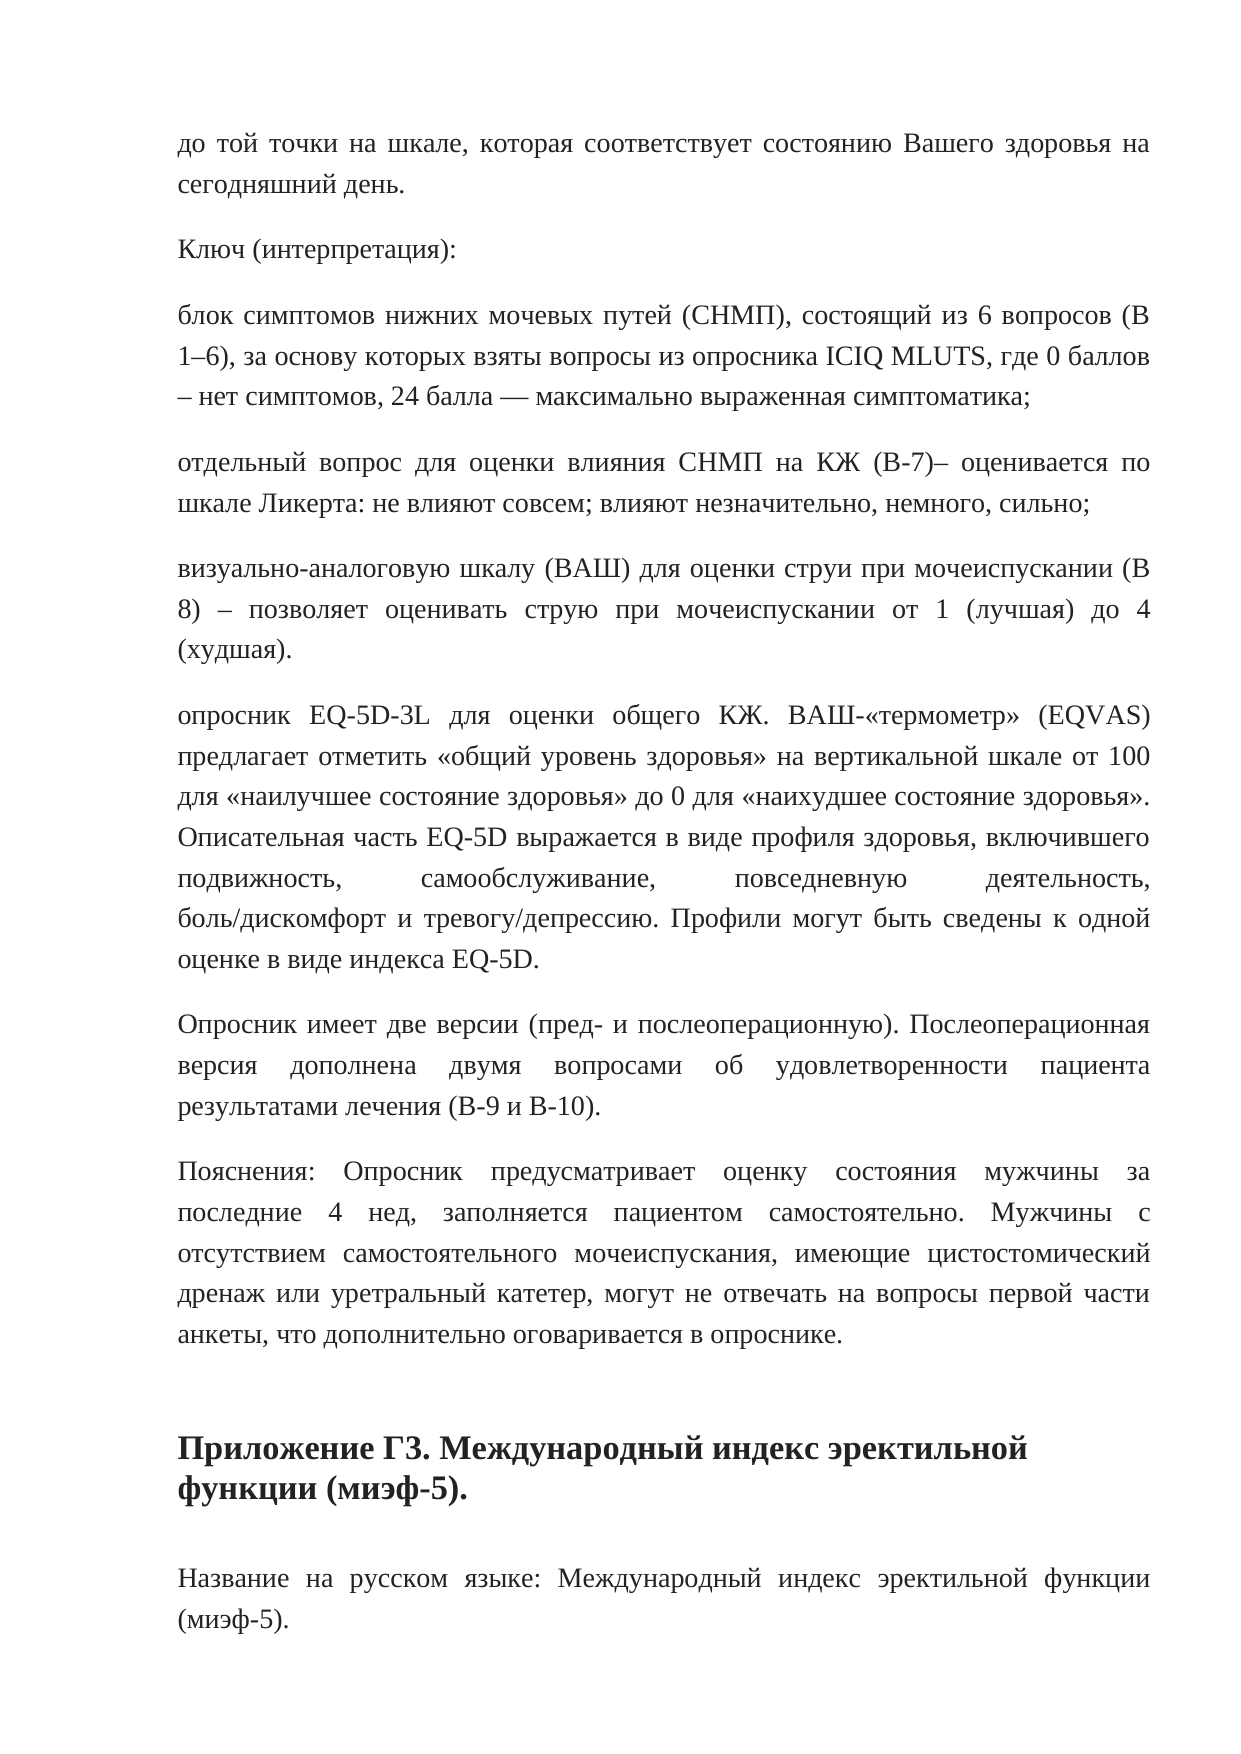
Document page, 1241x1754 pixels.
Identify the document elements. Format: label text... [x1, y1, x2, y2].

text Пояснения: Опросник предусматривает оценку состояния мужчины за последние 4 нед, заполняется пациентом самостоятельно. Мужчины с отсутствием самостоятельного мочеиспускания, имеющие цистостомический дренаж или уретральный катетер, могут не отвечать на вопросы первой части анкеты, что дополнительно оговаривается в опроснике. [177, 1146, 1152, 1349]
text отдельный вопрос для оценки влияния СНМП на КЖ (В-7)– оценивается по шкале Ликерта: не влияют совсем; влияют незначительно, немного, сильно; [177, 437, 1152, 518]
text Приложение Г3. Международный индекс эректильной функции (миэф-5). [177, 1427, 1152, 1506]
text Опросник имеет две версии (пред- и послеоперационную). Послеоперационная версия дополнена двумя вопросами об удовлетворенности пациента результатами лечения (В-9 и В-10). [177, 999, 1152, 1121]
text Ключ (интерпретация): [177, 224, 1152, 265]
text Название на русском языке: Международный индекс эректильной функции (миэф-5). [177, 1553, 1152, 1634]
text визуально-аналоговую шкалу (ВАШ) для оценки струи при мочеиспускании (В 8) – позволяет оценивать струю при мочеиспускании от 1 (лучшая) до 4 (худшая). [177, 543, 1152, 665]
text блок симптомов нижних мочевых путей (СНМП), состоящий из 6 вопросов (В 1–6), за основу которых взяты вопросы из опросника ICIQ MLUTS, где 0 баллов – нет симптомов, 24 балла — максимально выраженная симптоматика; [177, 290, 1152, 412]
text до той точки на шкале, которая соответствует состоянию Вашего здоровья на сегодняшний день. [177, 118, 1152, 199]
text опросник EQ-5D-3L для оценки общего КЖ. ВАШ-«термометр» (EQVAS) предлагает отметить «общий уровень здоровья» на вертикальной шкале от 100 для «наилучшее состояние здоровья» до 0 для «наихудшее состояние здоровья». Описательная часть EQ-5D выражается в виде профиля здоровья, включившего подвижность, самообслуживание, повседневную деятельность, боль/дискомфорт и тревогу/депрессию. Профили могут быть сведены к одной оценке в виде индекса EQ-5D. [177, 690, 1152, 974]
